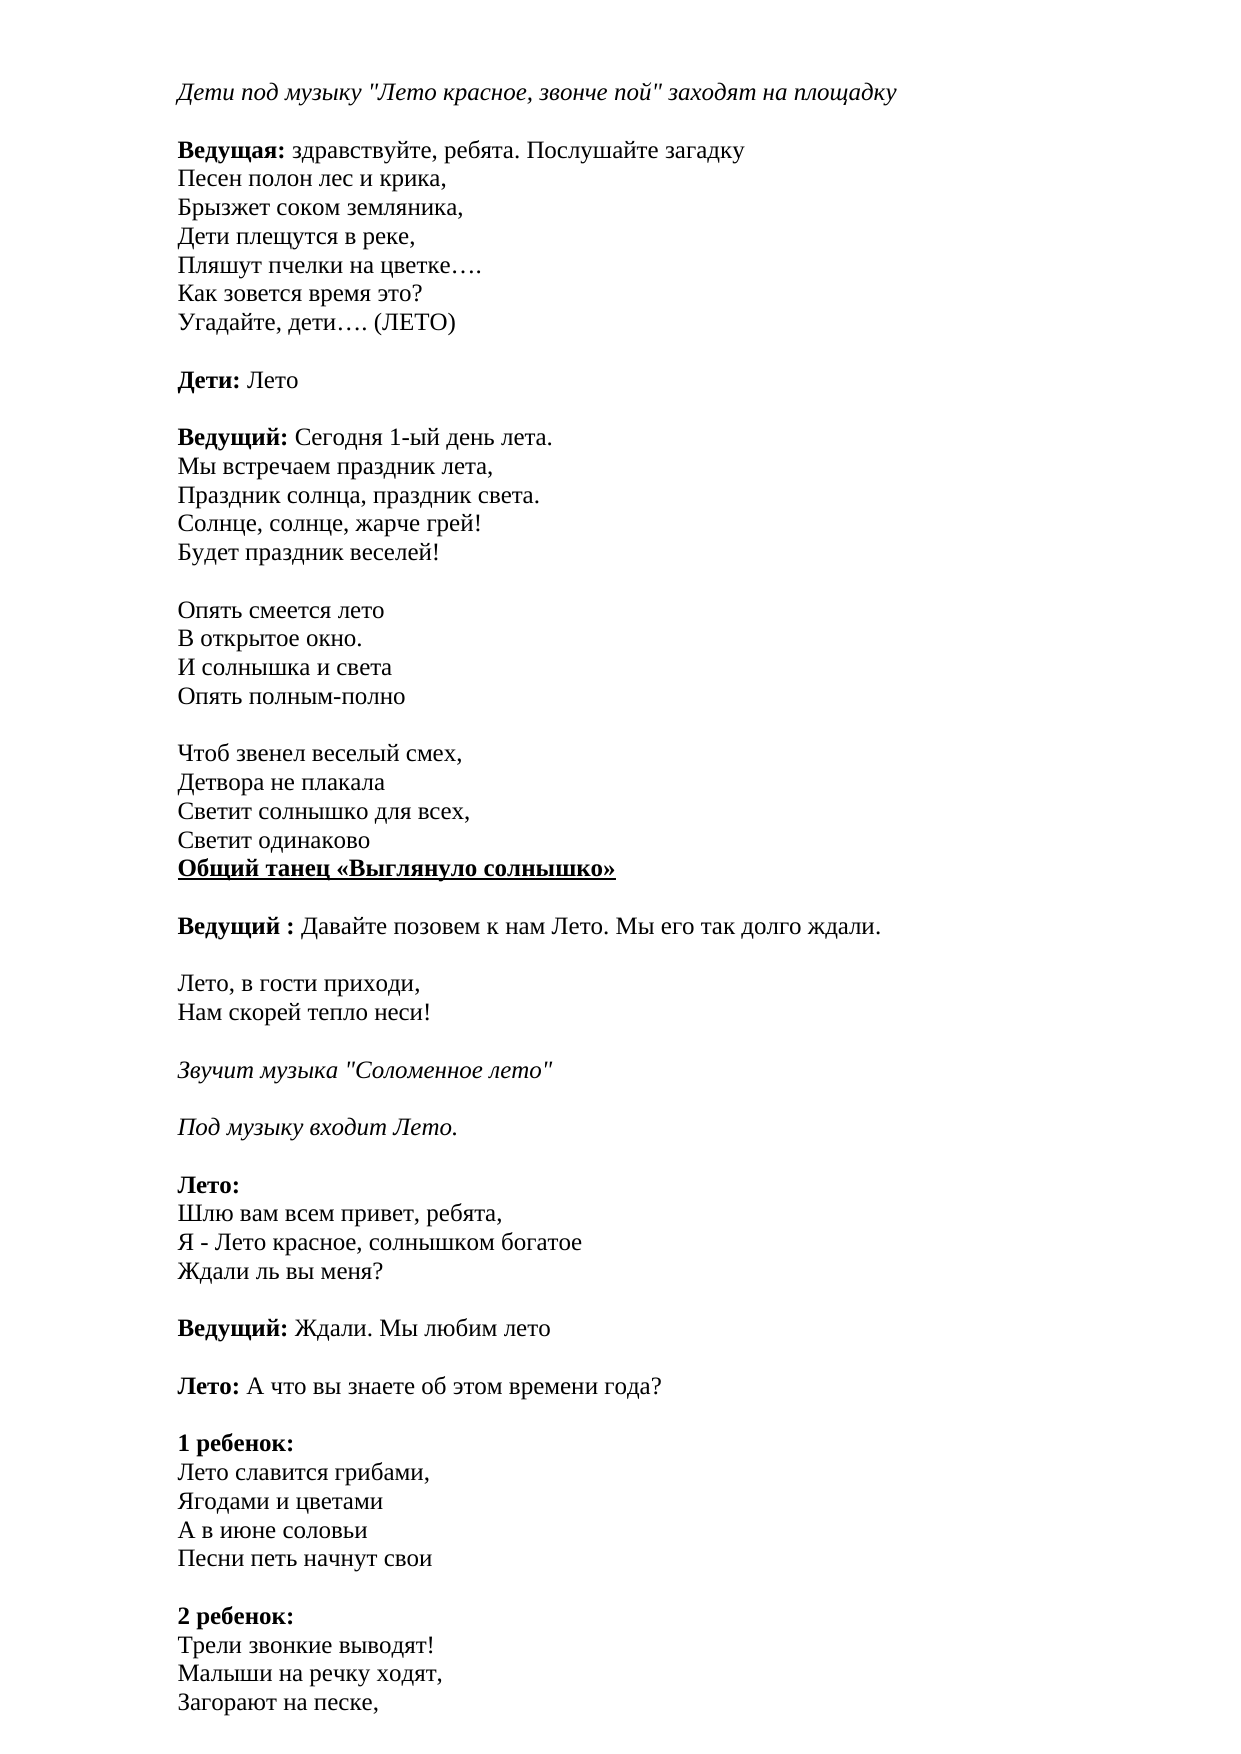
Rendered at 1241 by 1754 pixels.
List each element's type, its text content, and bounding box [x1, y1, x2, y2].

text Дети под музыку "Лето красное, звонче пой" заходят на площадку Ведущая: здравствуйте, ребята. Послушайте загадку Песен полон лес и крика, Брызжет соком земляника, Дети плещутся в реке, Пляшут пчелки на цветке…. Как зовется время это? Угадайте, дети…. (ЛЕТО) Дети: Лето Ведущий: Сегодня 1-ый день лета. Мы встречаем праздник лета, Праздник солнца, праздник света. Солнце, солнце, жарче грей! Будет праздник веселей! Опять смеется лето В открытое окно. И солнышка и света Опять полным-полно Чтоб звенел веселый смех, Детвора не плакала Светит солнышко для всех, Светит одинаково Общий танец «Выглянуло солнышко» Ведущий : Давайте позовем к нам Лето. Мы его так долго ждали. Лето, в гости приходи, Нам скорей тепло неси! Звучит музыка "Соломенное лето" Под музыку входит Лето. [177, 77, 1152, 1141]
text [177, 1170, 1152, 1716]
